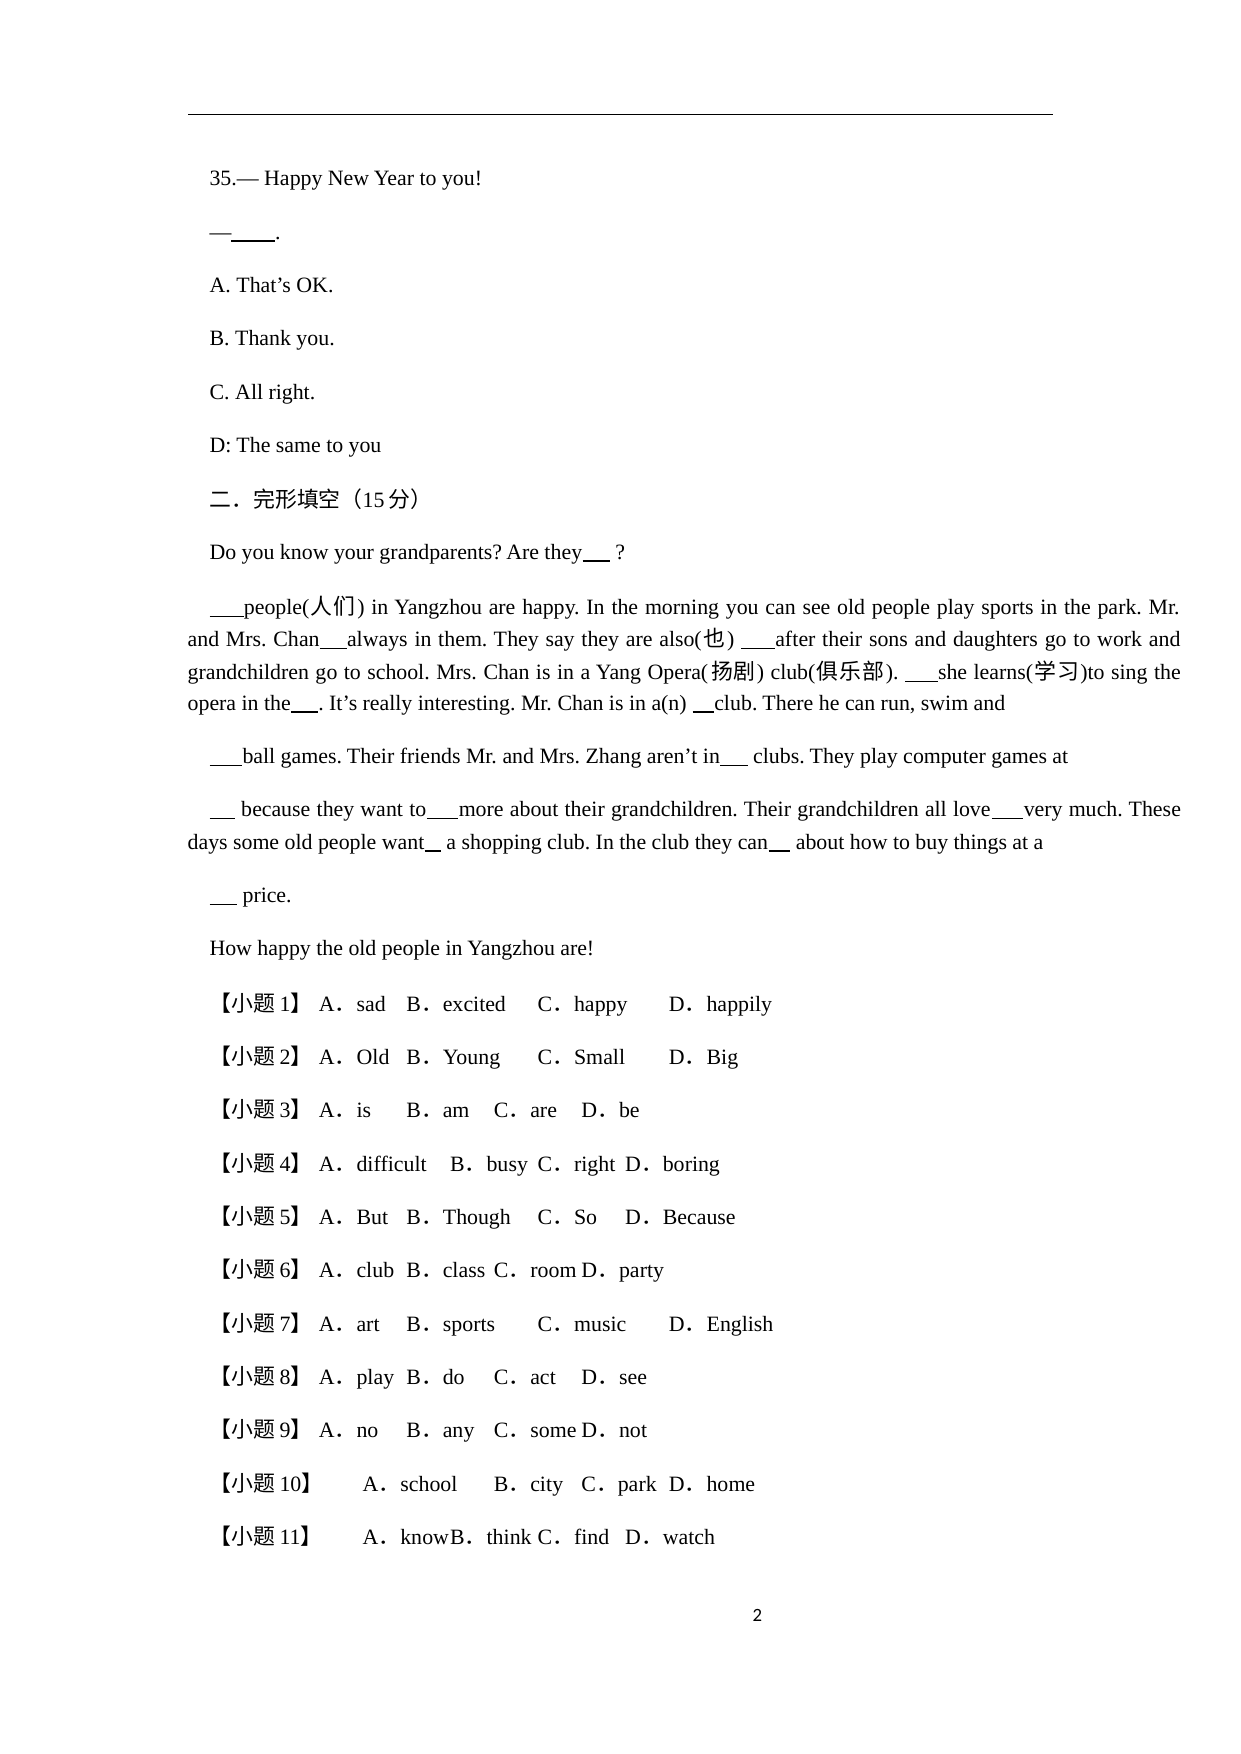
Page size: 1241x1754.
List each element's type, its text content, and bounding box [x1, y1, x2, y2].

list 【小题11】 A．know B．think C．find D．watch [187, 1518, 1181, 1551]
list 【小题9】 A．no B．any C．some D．not [187, 1412, 1181, 1444]
list That’s OK. [187, 268, 1181, 301]
list Thank you. [187, 322, 1181, 354]
list people(人们) in Yangzhou are happy. In the morning you can see old people play sports in the park. Mr. and Mrs. Chan always in them. They say they are also(也) after their sons and daughters go to work and grandchildren go to school. Mrs. Chan is in a Yang Opera(扬剧) club(俱乐部). she learns(学习)to sing the opera in the . It’s really interesting. Mr. Chan is in a(n) club. There he can run, swim and [187, 588, 1181, 718]
list 【小题8】 A．play B．do C．act D．see [187, 1358, 1181, 1391]
list How happy the old people in Yangzhou are! [187, 932, 1181, 964]
list price. [187, 878, 1181, 911]
list 【小题7】 A．art B．sports C．music D．English [187, 1305, 1181, 1338]
list 【小题10】 A．school B．city C．park D．home [187, 1465, 1181, 1498]
list — . [187, 215, 1181, 248]
list 【小题5】 A．But B．Though C．So D．Because [187, 1198, 1181, 1231]
list 【小题1】 A．sad B．excited C．happy D．happily [187, 985, 1181, 1018]
list because they want to more about their grandchildren. Their grandchildren all love very much. These days some old people want a shopping club. In the club they can about how to buy things at a [187, 793, 1181, 858]
list D: The same to you [209, 428, 1181, 461]
list All right. [187, 375, 1181, 408]
list ball games. Their friends Mr. and Mrs. Zhang aren’t in clubs. They play computer games at [187, 739, 1181, 772]
list 二．完形填空（15分） [187, 482, 1181, 514]
list 【小题6】 A．club B．class C．room D．party [187, 1252, 1181, 1284]
list 【小题2】 A．Old B．Young C．Small D．Big [187, 1038, 1181, 1071]
list 35.— Happy New Year to you! [187, 162, 1181, 194]
list 【小题3】 A．is B．am C．are D．be [187, 1092, 1181, 1124]
list 【小题4】 A．difficult B．busy C．right D．boring [187, 1145, 1181, 1178]
list Do you know your grandparents? Are they ? [187, 535, 1181, 568]
